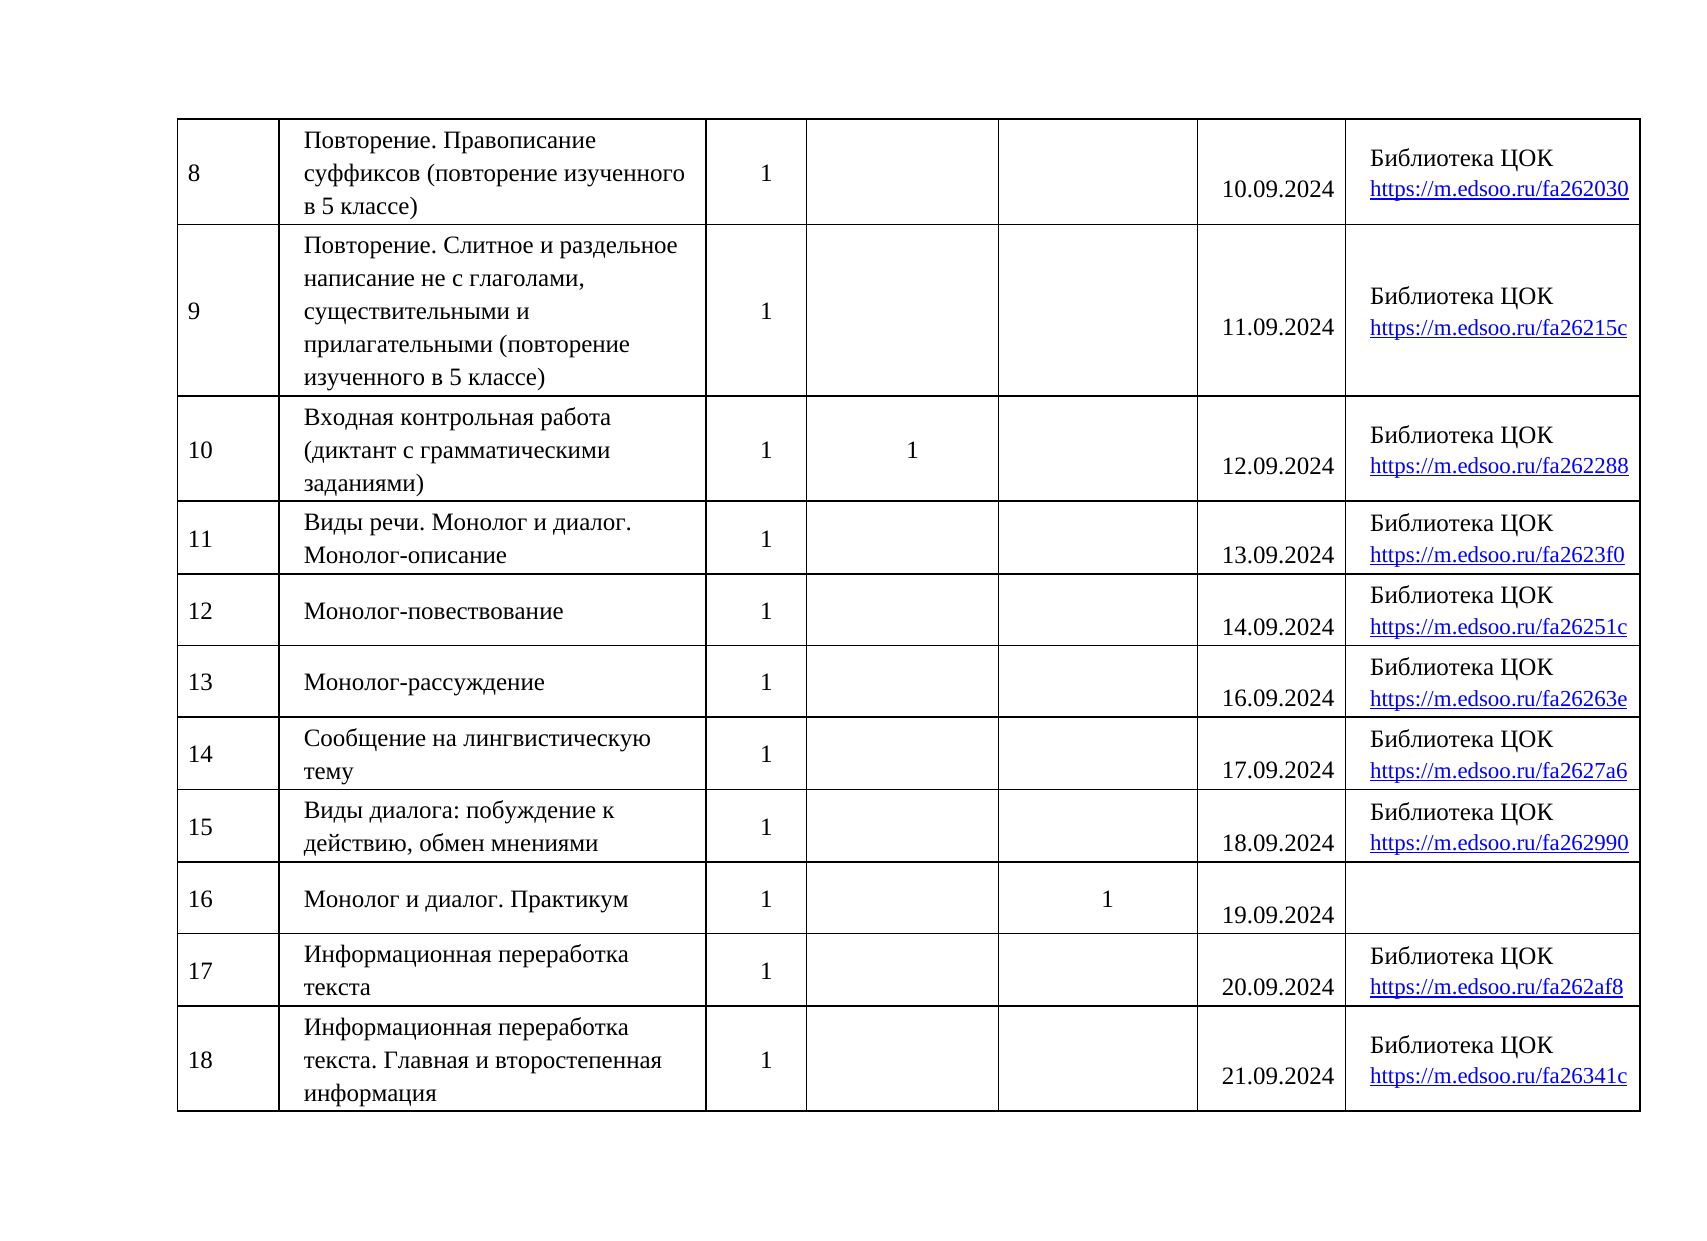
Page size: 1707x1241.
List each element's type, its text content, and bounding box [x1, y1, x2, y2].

table_cell 1 [707, 718, 806, 788]
table_cell [999, 1007, 1197, 1110]
table_cell Библиотека ЦОК https://m.edsoo.ru/fa262288 [1346, 397, 1639, 500]
table_cell 13.09.2024 [1198, 502, 1345, 573]
table_cell 1 [707, 397, 806, 500]
table_cell [999, 934, 1197, 1005]
table_cell Библиотека ЦОК https://m.edsoo.ru/fa2627a6 [1346, 718, 1639, 788]
table_cell Повторение. Слитное и раздельное написание не с глаголами, существительными и прилагательными (повторение изученного в 5 классе) [280, 225, 705, 395]
table_cell 19.09.2024 [1198, 863, 1345, 933]
table_cell Библиотека ЦОК https://m.edsoo.ru/fa262990 [1346, 790, 1639, 861]
table_cell [999, 646, 1197, 716]
table_cell 1 [707, 225, 806, 395]
table_cell 11.09.2024 [1198, 225, 1345, 395]
table_cell [999, 575, 1197, 644]
table_cell [999, 120, 1197, 223]
table_cell Входная контрольная работа (диктант с грамматическими заданиями) [280, 397, 705, 500]
table_cell [807, 646, 998, 716]
table_cell 1 [707, 120, 806, 223]
table_cell [807, 575, 998, 644]
table_cell 1 [707, 646, 806, 716]
table_cell 10.09.2024 [1198, 120, 1345, 223]
table_cell 14.09.2024 [1198, 575, 1345, 644]
table_cell 20.09.2024 [1198, 934, 1345, 1005]
table_cell [807, 863, 998, 933]
table_cell 11 [178, 502, 278, 573]
table_cell 1 [807, 397, 998, 500]
table_cell [807, 790, 998, 861]
table_cell [999, 790, 1197, 861]
table_cell 1 [707, 502, 806, 573]
table_cell Монолог-рассуждение [280, 646, 705, 716]
table_cell 17 [178, 934, 278, 1005]
table_cell 18 [178, 1007, 278, 1110]
table_cell 13 [178, 646, 278, 716]
table_cell [999, 718, 1197, 788]
table_cell 1 [707, 1007, 806, 1110]
table_cell 15 [178, 790, 278, 861]
table_cell [999, 397, 1197, 500]
table_cell [807, 502, 998, 573]
table_cell Повторение. Правописание суффиксов (повторение изученного в 5 классе) [280, 120, 705, 223]
table_cell 1 [707, 575, 806, 644]
table_cell Информационная переработка текста [280, 934, 705, 1005]
table_cell Библиотека ЦОК https://m.edsoo.ru/fa26215c [1346, 225, 1639, 395]
table_cell 21.09.2024 [1198, 1007, 1345, 1110]
table_cell Библиотека ЦОК https://m.edsoo.ru/fa262030 [1346, 120, 1639, 223]
table_cell [999, 225, 1197, 395]
table_cell [1346, 863, 1639, 933]
table_cell Виды речи. Монолог и диалог. Монолог-описание [280, 502, 705, 573]
table_cell [999, 502, 1197, 573]
table_cell 14 [178, 718, 278, 788]
table_cell 18.09.2024 [1198, 790, 1345, 861]
table_cell 17.09.2024 [1198, 718, 1345, 788]
table_cell [807, 1007, 998, 1110]
table_cell [807, 225, 998, 395]
table_cell 10 [178, 397, 278, 500]
table_cell [807, 718, 998, 788]
table_cell 1 [707, 934, 806, 1005]
table_cell 1 [999, 863, 1197, 933]
table_cell 12 [178, 575, 278, 644]
table_cell [807, 934, 998, 1005]
table_cell Библиотека ЦОК https://m.edsoo.ru/fa2623f0 [1346, 502, 1639, 573]
table_cell 1 [707, 790, 806, 861]
table_cell Библиотека ЦОК https://m.edsoo.ru/fa26263e [1346, 646, 1639, 716]
table_cell Библиотека ЦОК https://m.edsoo.ru/fa26251c [1346, 575, 1639, 644]
table_cell Библиотека ЦОК https://m.edsoo.ru/fa262af8 [1346, 934, 1639, 1005]
table_cell 12.09.2024 [1198, 397, 1345, 500]
table_cell Монолог и диалог. Практикум [280, 863, 705, 933]
table_cell Виды диалога: побуждение к действию, обмен мнениями [280, 790, 705, 861]
table_cell Монолог-повествование [280, 575, 705, 644]
table_cell 16.09.2024 [1198, 646, 1345, 716]
table_cell Сообщение на лингвистическую тему [280, 718, 705, 788]
table_cell 9 [178, 225, 278, 395]
table_cell 1 [707, 863, 806, 933]
table_cell [807, 120, 998, 223]
table_cell 8 [178, 120, 278, 223]
table_cell 16 [178, 863, 278, 933]
table_cell Информационная переработка текста. Главная и второстепенная информация [280, 1007, 705, 1110]
table_cell Библиотека ЦОК https://m.edsoo.ru/fa26341c [1346, 1007, 1639, 1110]
